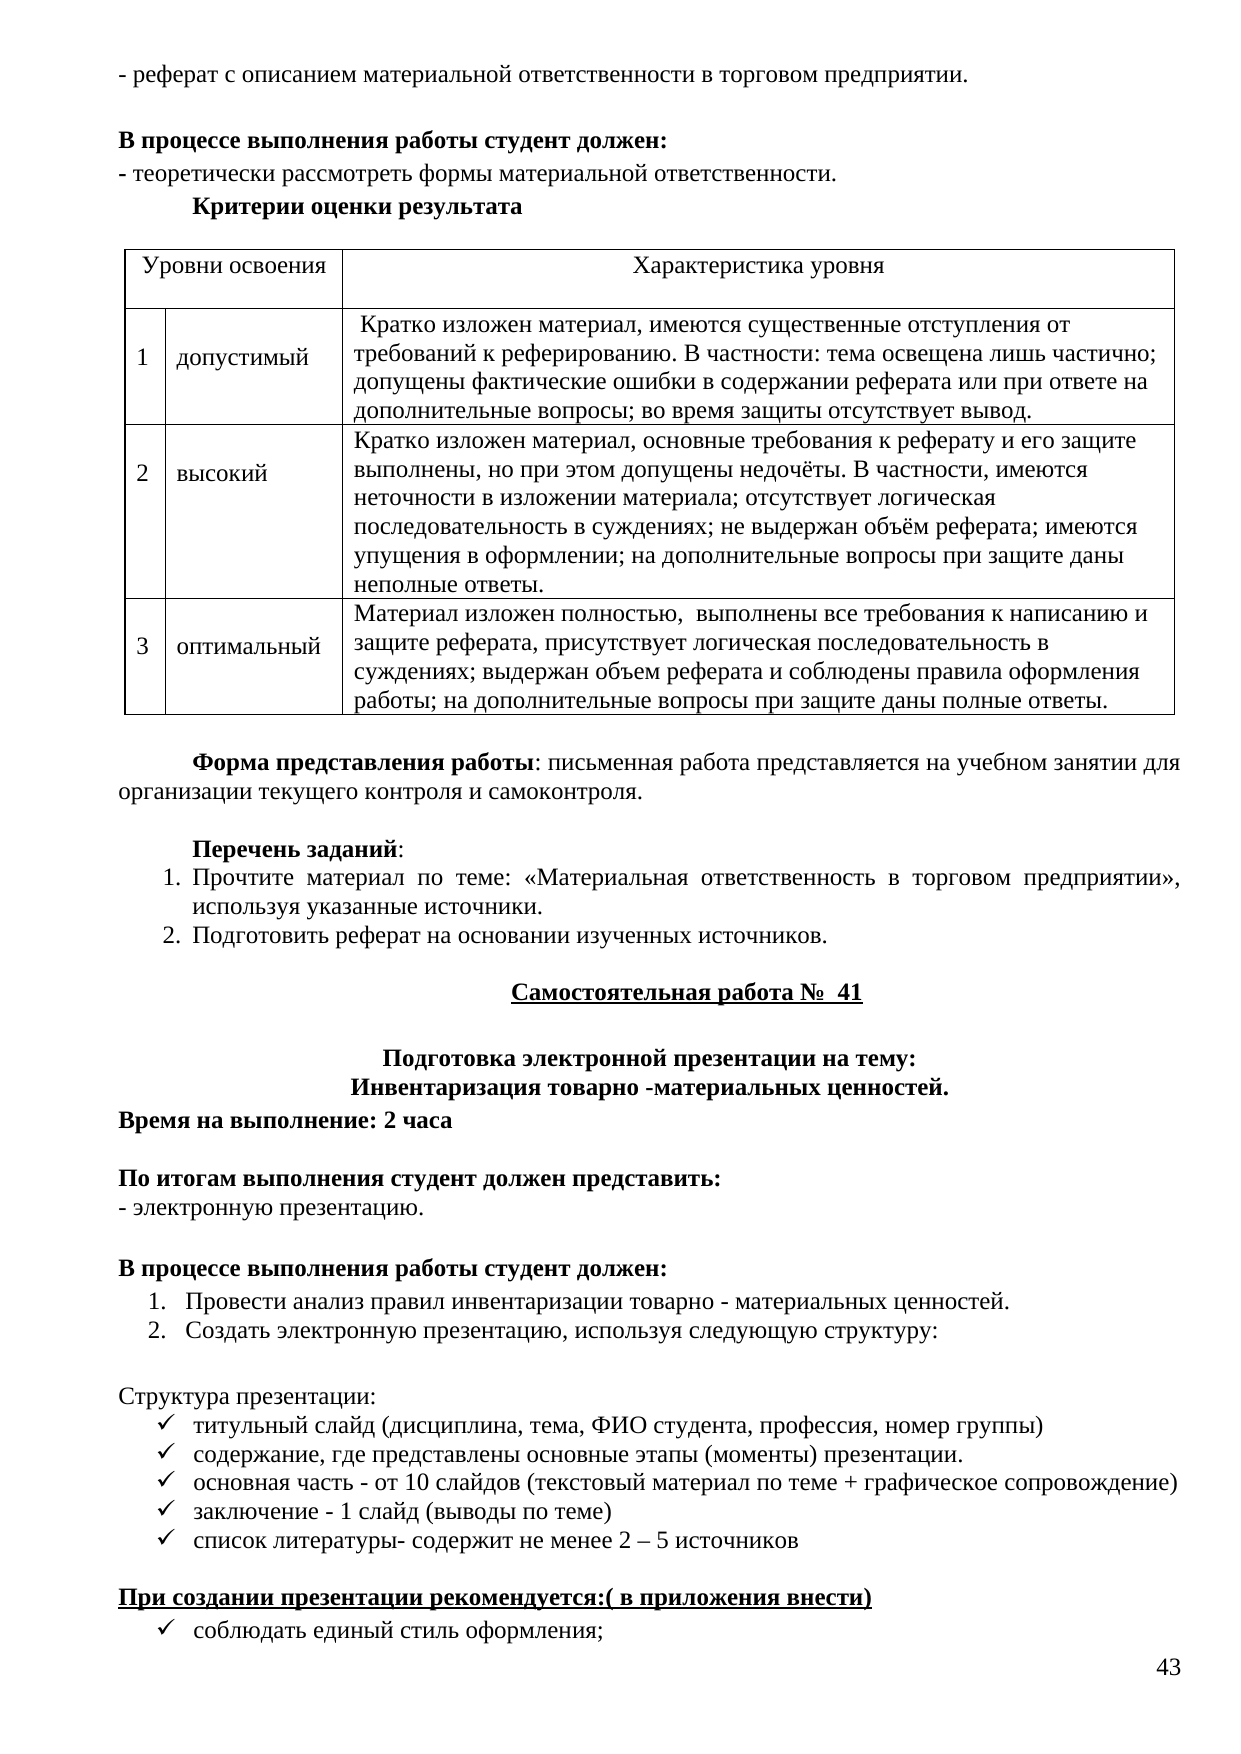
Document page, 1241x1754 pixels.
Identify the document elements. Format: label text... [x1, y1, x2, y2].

list Провести анализ правил инвентаризации товарно - материальных ценностей. [148, 1286, 1181, 1315]
list заключение - 1 слайд (выводы по теме) [156, 1496, 1181, 1525]
table_cell Кратко изложен материал, основные требования к реферату и его защите выполнены, но при этом допущены недочёты. В частности, имеются неточности в изложении материала; отсутствует логическая последовательность в суждениях; не выдержан объём реферата; имеются упущения в оформлении; на дополнительные вопросы при защите даны неполные ответы. [343, 425, 1174, 597]
text Время на выполнение: 2 часа [118, 1105, 1181, 1134]
text Критерии оценки результата [118, 191, 1181, 220]
text Инвентаризация товарно -материальных ценностей. [118, 1072, 1181, 1101]
list Подготовить реферат на основании изученных источников. [162, 920, 1181, 949]
text Самостоятельная работа № 41 [118, 977, 1181, 1006]
list соблюдать единый стиль оформления; [156, 1615, 1181, 1644]
table_cell допустимый [166, 309, 342, 424]
list основная часть - от 10 слайдов (текстовый материал по теме + графическое сопровождение) [156, 1467, 1181, 1496]
table_cell 2 [126, 425, 165, 597]
text По итогам выполнения студент должен представить: [118, 1163, 1181, 1192]
table_cell Кратко изложен материал, имеются существенные отступления от требований к реферированию. В частности: тема освещена лишь частично; допущены фактические ошибки в содержании реферата или при ответе на дополнительные вопросы; во время защиты отсутствует вывод. [343, 309, 1174, 424]
table_cell 3 [126, 599, 165, 713]
text - электронную презентацию. [118, 1192, 1181, 1220]
text Форма представления работы: письменная работа представляется на учебном занятии для организации текущего контроля и самоконтроля. [118, 747, 1181, 805]
text Перечень заданий: [118, 834, 1181, 862]
text Структура презентации: [118, 1381, 1181, 1410]
text В процессе выполнения работы студент должен: [118, 1253, 1181, 1282]
table_header Характеристика уровня [343, 250, 1174, 308]
list список литературы- содержит не менее 2 – 5 источников [156, 1525, 1181, 1554]
list Создать электронную презентацию, используя следующую структуру: [148, 1315, 1181, 1344]
list титульный слайд (дисциплина, тема, ФИО студента, профессия, номер группы) [156, 1410, 1181, 1439]
text - теоретически рассмотреть формы материальной ответственности. [118, 158, 1181, 187]
table_cell оптимальный [166, 599, 342, 713]
text Подготовка электронной презентации на тему: [118, 1043, 1181, 1072]
table_cell Материал изложен полностью, выполнены все требования к написанию и защите реферата, присутствует логическая последовательность в суждениях; выдержан объем реферата и соблюдены правила оформления работы; на дополнительные вопросы при защите даны полные ответы. [343, 599, 1174, 713]
text В процессе выполнения работы студент должен: [118, 125, 1181, 154]
text При создании презентации рекомендуется:( в приложения внести) [118, 1582, 1181, 1611]
list Прочтите материал по теме: «Материальная ответственность в торговом предприятии», используя указанные источники. [162, 862, 1181, 920]
table_header Уровни освоения [126, 250, 342, 308]
table_cell 1 [126, 309, 165, 424]
text - реферат с описанием материальной ответственности в торговом предприятии. [118, 59, 1181, 88]
list содержание, где представлены основные этапы (моменты) презентации. [156, 1439, 1181, 1467]
table_cell высокий [166, 425, 342, 597]
